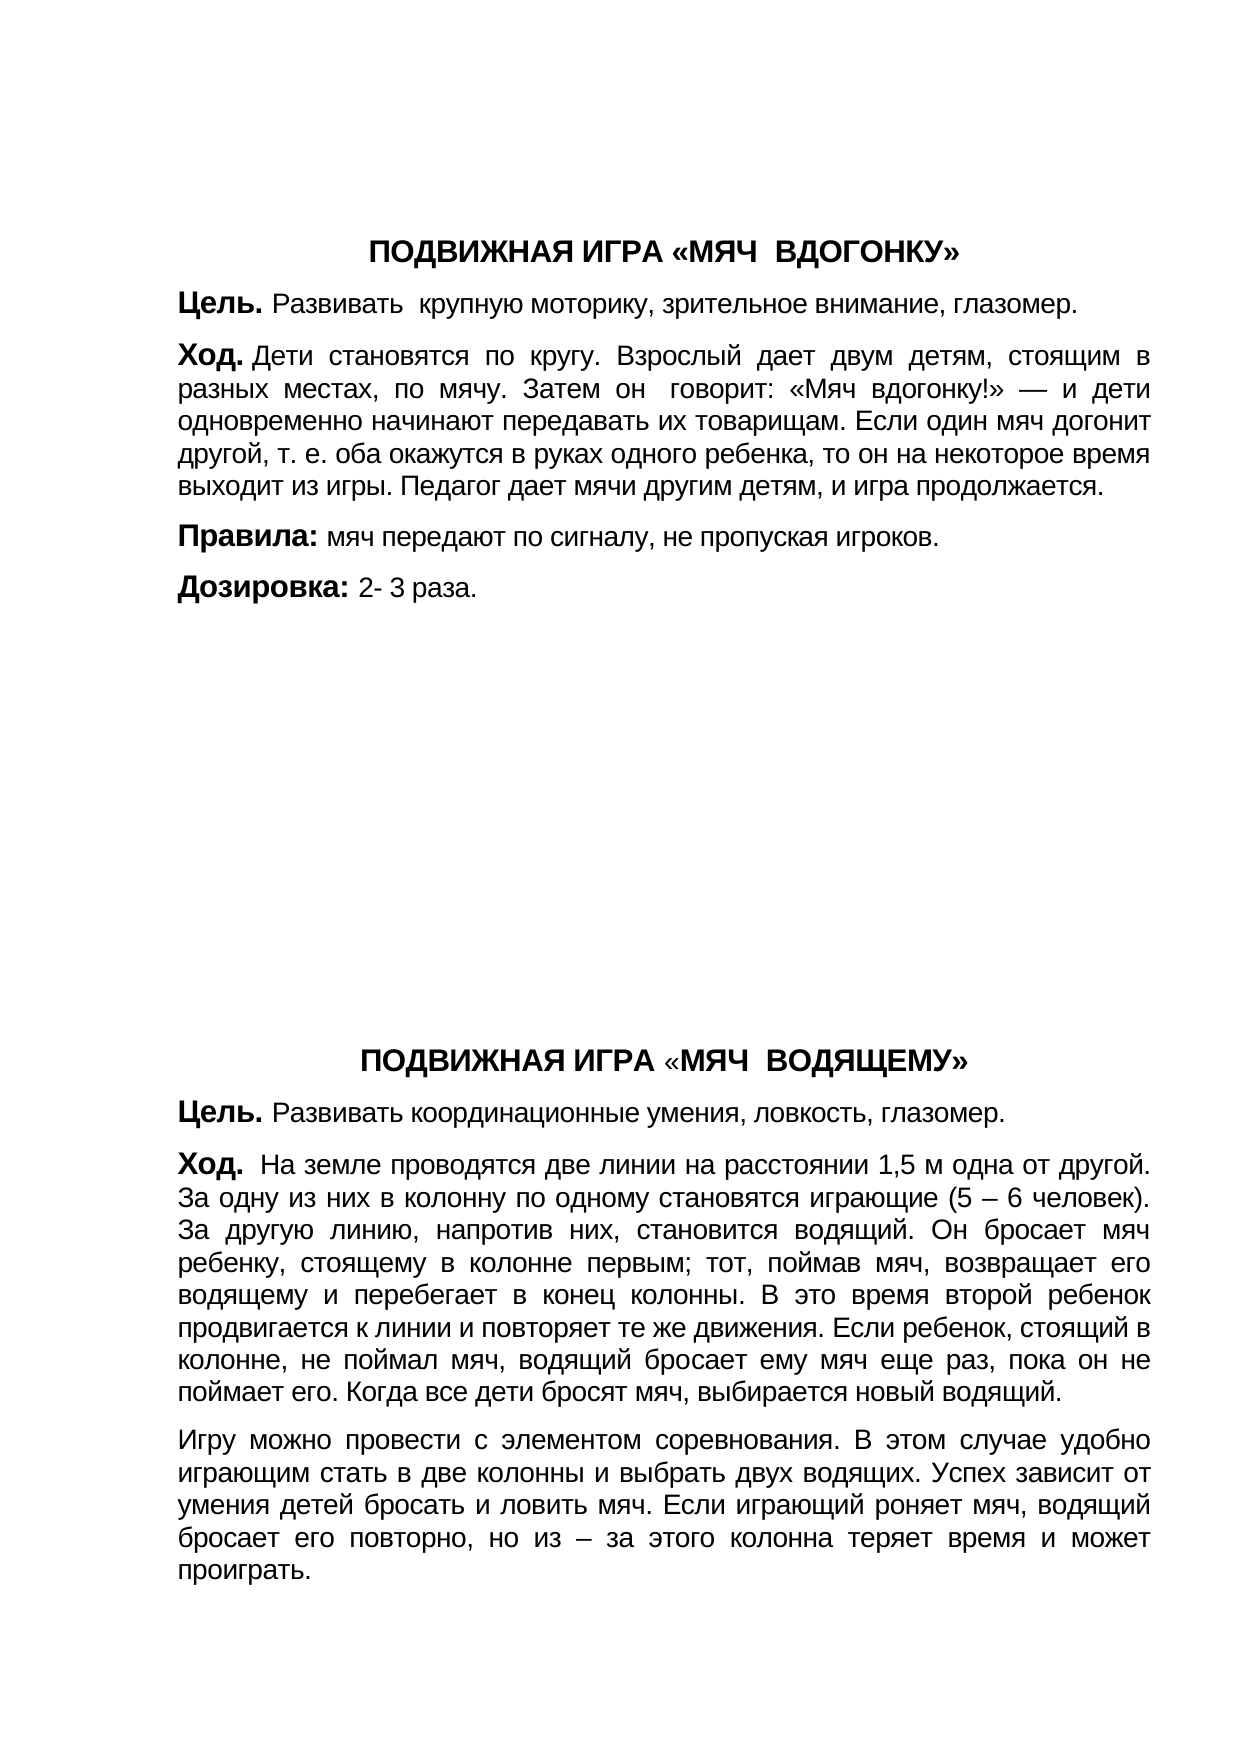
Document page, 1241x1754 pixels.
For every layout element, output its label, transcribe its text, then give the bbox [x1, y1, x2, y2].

text Ход. Дети становятся по кругу. Взрослый дает двум детям, стоящим в разных местах, по мячу. Затем он говорит: «Мяч вдогонку!» — и дети одновременно начинают передавать их товарищам. Если один мяч догонит другой, т. е. оба окажутся в руках одного ребенка, то он на некоторое время выходит из игры. Педагог дает мячи другим детям, и игра продолжается. [177, 336, 1152, 501]
text Дозировка: 2- 3 раза. [177, 568, 1152, 604]
text Игру можно провести с элементом соревнования. В этом случае удобно играющим стать в две колонны и выбрать двух водящих. Успех зависит от умения детей бросать и ловить мяч. Если играющий роняет мяч, водящий бросает его повторно, но из – за этого колонна теряет время и может проиграть. [177, 1423, 1152, 1585]
text Цель. Развивать координационные умения, ловкость, глазомер. [177, 1093, 1152, 1129]
text ПОДВИЖНАЯ ИГРА «МЯЧ ВОДЯЩЕМУ» [177, 1042, 1152, 1078]
text Ход. На земле проводятся две линии на расстоянии 1,5 м одна от другой. За одну из них в колонну по одному становятся играющие (5 – 6 человек). За другую линию, напротив них, становится водящий. Он бросает мяч ребенку, стоящему в колонне первым; тот, поймав мяч, возвращает его водящему и перебегает в конец колонны. В это время второй ребенок продвигается к линии и повторяет те же движения. Если ребенок, стоящий в колонне, не поймал мяч, водящий бросает ему мяч еще раз, пока он не поймает его. Когда все дети бросят мяч, выбирается новый водящий. [177, 1145, 1152, 1408]
text Правила: мяч передают по сигналу, не пропуская игроков. [177, 517, 1152, 553]
text ПОДВИЖНАЯ ИГРА «МЯЧ ВДОГОНКУ» [177, 233, 1152, 269]
text Цель. Развивать крупную моторику, зрительное внимание, глазомер. [177, 284, 1152, 320]
